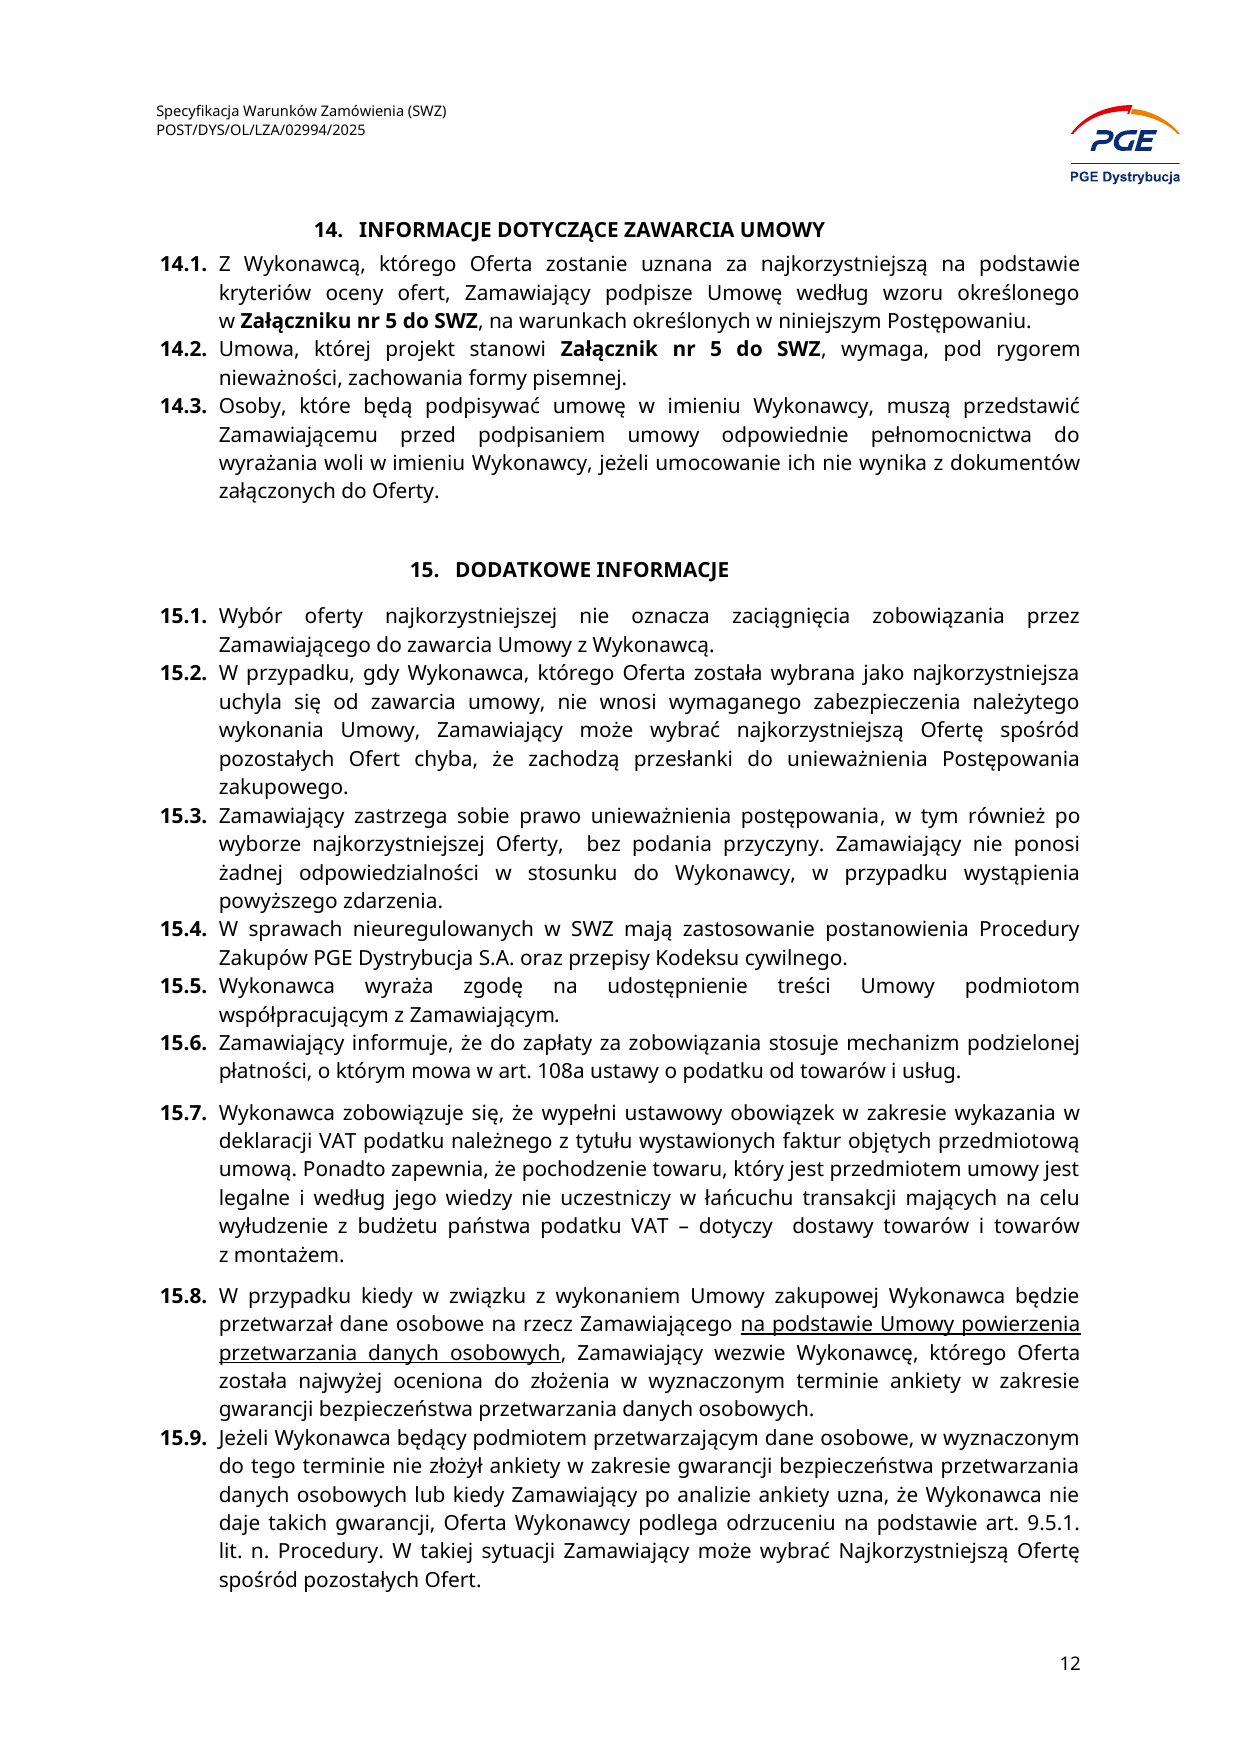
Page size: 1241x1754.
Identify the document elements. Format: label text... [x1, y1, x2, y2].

list Zamawiający informuje, że do zapłaty za zobowiązania stosuje mechanizm podzielonej płatności, o którym mowa w art. 108a ustawy o podatku od towarów i usług. [159, 1028, 1081, 1085]
list Wykonawca wyraża zgodę na udostępnienie treści Umowy podmiotom współpracującym z Zamawiającym. [159, 971, 1081, 1028]
list Z Wykonawcą, którego Oferta zostanie uznana za najkorzystniejszą na podstawie kryteriów oceny ofert, Zamawiający podpisze Umowę według wzoru określonego w Załączniku nr 5 do SWZ, na warunkach określonych w niniejszym Postępowaniu. [159, 249, 1081, 334]
list Wybór oferty najkorzystniejszej nie oznacza zaciągnięcia zobowiązania przez Zamawiającego do zawarcia Umowy z Wykonawcą. [159, 602, 1081, 658]
list Umowa, której projekt stanowi Załącznik nr 5 do SWZ, wymaga, pod rygorem nieważności, zachowania formy pisemnej. [159, 334, 1081, 391]
list W przypadku, gdy Wykonawca, którego Oferta została wybrana jako najkorzystniejsza uchyla się od zawarcia umowy, nie wnosi wymaganego zabezpieczenia należytego wykonania Umowy, Zamawiający może wybrać najkorzystniejszą Ofertę spośród pozostałych Ofert chyba, że zachodzą przesłanki do unieważnienia Postępowania zakupowego. [159, 658, 1081, 801]
list W przypadku kiedy w związku z wykonaniem Umowy zakupowej Wykonawca będzie przetwarzał dane osobowe na rzecz Zamawiającego na podstawie Umowy powierzenia przetwarzania danych osobowych, Zamawiający wezwie Wykonawcę, którego Oferta została najwyżej oceniona do złożenia w wyznaczonym terminie ankiety w zakresie gwarancji bezpieczeństwa przetwarzania danych osobowych. [159, 1281, 1081, 1423]
list Osoby, które będą podpisywać umowę w imieniu Wykonawcy, muszą przedstawić Zamawiającemu przed podpisaniem umowy odpowiednie pełnomocnictwa do wyrażania woli w imieniu Wykonawcy, jeżeli umocowanie ich nie wynika z dokumentów załączonych do Oferty. [159, 391, 1081, 505]
list Jeżeli Wykonawca będący podmiotem przetwarzającym dane osobowe, w wyznaczonym do tego terminie nie złożył ankiety w zakresie gwarancji bezpieczeństwa przetwarzania danych osobowych lub kiedy Zamawiający po analizie ankiety uzna, że Wykonawca nie daje takich gwarancji, Oferta Wykonawcy podlega odrzuceniu na podstawie art. 9.5.1. lit. n. Procedury. W takiej sytuacji Zamawiający może wybrać Najkorzystniejszą Ofertę spośród pozostałych Ofert. [159, 1423, 1081, 1593]
subtitle DODATKOWE INFORMACJE [159, 555, 979, 583]
list Zamawiający zastrzega sobie prawo unieważnienia postępowania, w tym również po wyborze najkorzystniejszej Oferty, bez podania przyczyny. Zamawiający nie ponosi żadnej odpowiedzialności w stosunku do Wykonawcy, w przypadku wystąpienia powyższego zdarzenia. [159, 801, 1081, 914]
list W sprawach nieuregulowanych w SWZ mają zastosowanie postanowienia Procedury Zakupów PGE Dystrybucja S.A. oraz przepisy Kodeksu cywilnego. [159, 914, 1081, 971]
list Wykonawca zobowiązuje się, że wypełni ustawowy obowiązek w zakresie wykazania w deklaracji VAT podatku należnego z tytułu wystawionych faktur objętych przedmiotową umową. Ponadto zapewnia, że pochodzenie towaru, który jest przedmiotem umowy jest legalne i według jego wiedzy nie uczestniczy w łańcuchu transakcji mających na celu wyłudzenie z budżetu państwa podatku VAT – dotyczy dostawy towarów i towarów z montażem. [159, 1098, 1081, 1268]
subtitle INFORMACJE DOTYCZĄCE ZAWARCIA UMOWY [159, 215, 979, 243]
